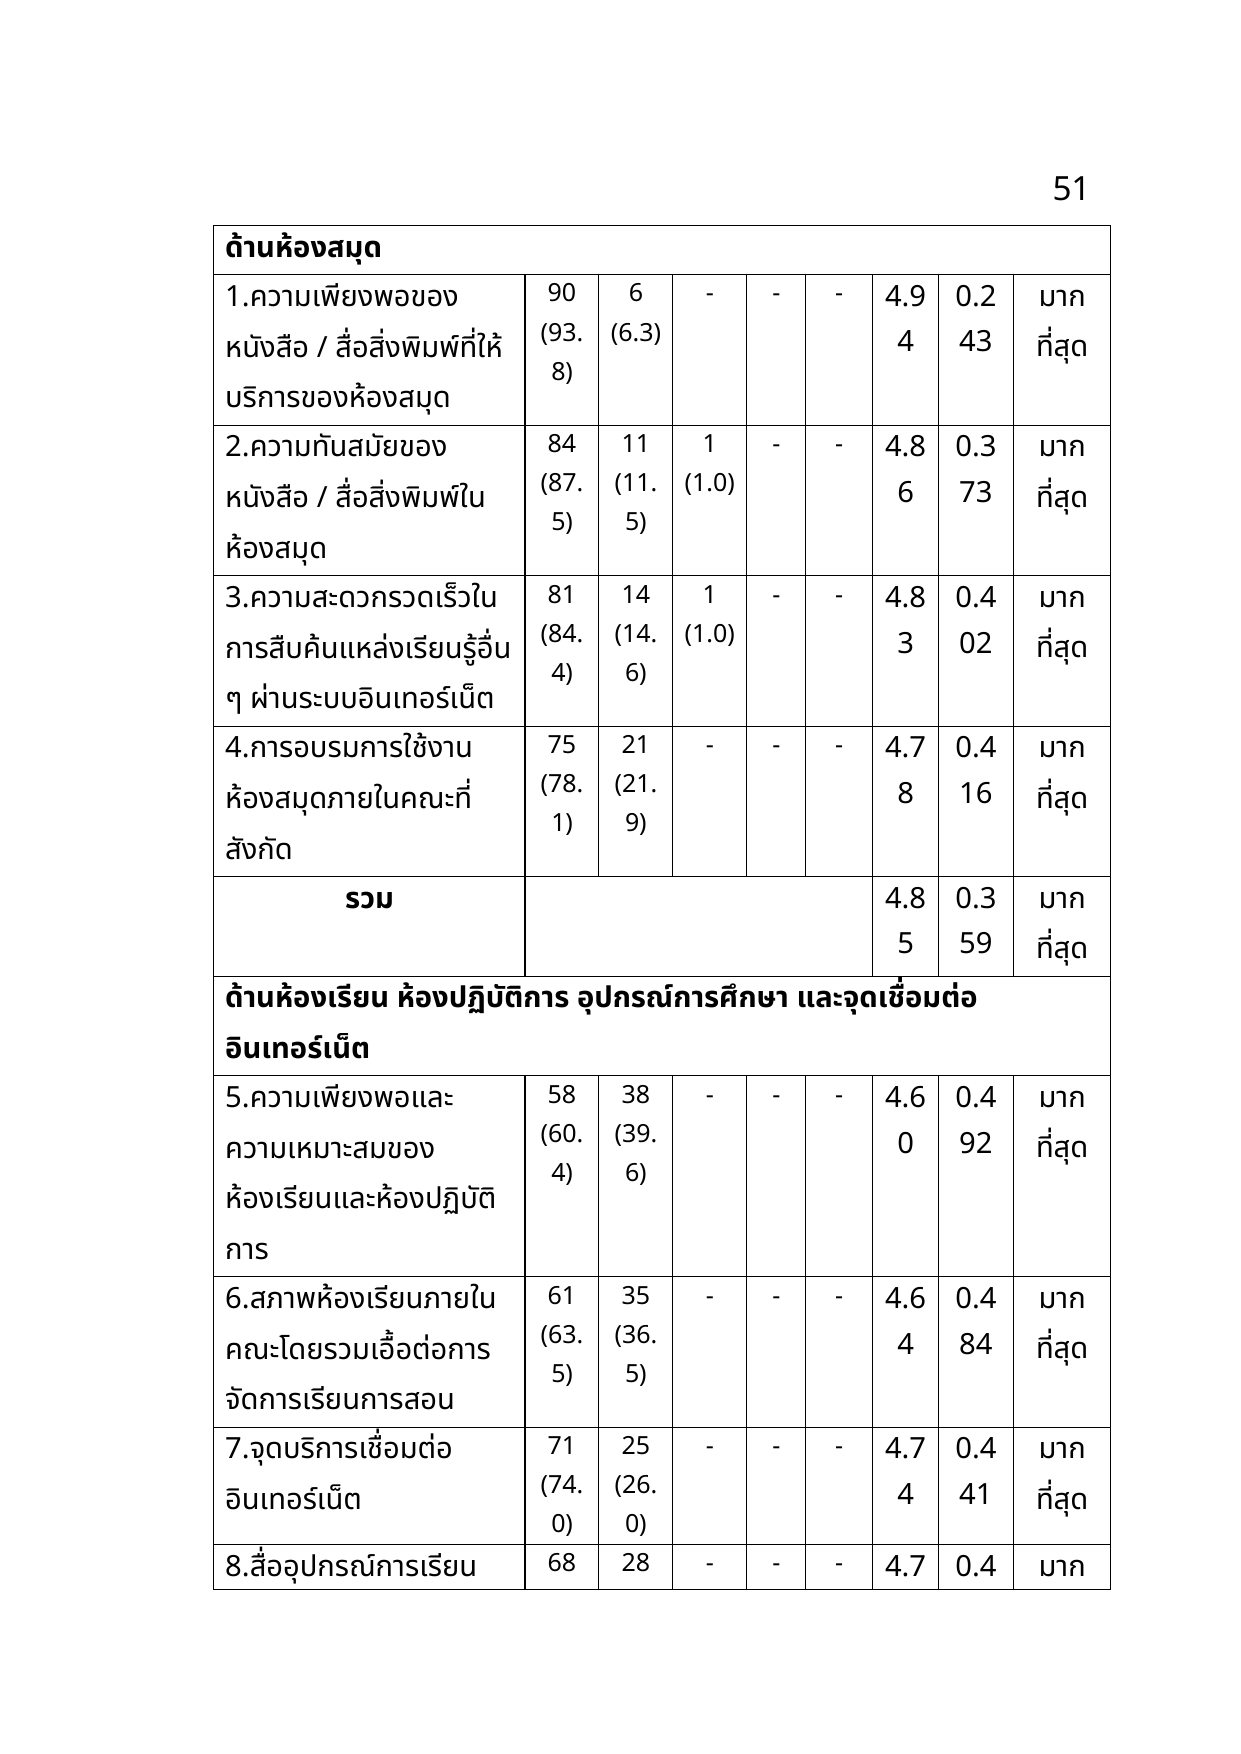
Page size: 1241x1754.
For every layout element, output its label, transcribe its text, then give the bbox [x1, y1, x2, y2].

table_cell 28 (29.2) [599, 1545, 672, 1589]
table_cell 0.457 [939, 1545, 1013, 1589]
table_cell 4.78 [873, 727, 938, 876]
table_cell 84 (87.5) [526, 426, 598, 575]
table_cell 90 (93.8) [526, 275, 598, 424]
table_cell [214, 1545, 524, 1589]
table_cell มากที่สุด [1014, 727, 1110, 876]
table_cell - [806, 1277, 872, 1427]
table_cell 4.83 [873, 576, 938, 726]
table_cell - [673, 1277, 746, 1427]
table_cell 0.441 [939, 1428, 1013, 1544]
table_cell - [806, 1076, 872, 1276]
table_cell 0.359 [939, 877, 1013, 976]
table_cell - [673, 1428, 746, 1544]
table_cell - [747, 426, 805, 575]
table_cell ด้านห้องเรียน ห้องปฏิบัติการ อุปกรณ์การศึกษา และจุดเชื่อมต่ออินเทอร์เน็ต [214, 977, 1110, 1075]
table_cell - [806, 1428, 872, 1544]
table_cell 58 (60.4) [526, 1076, 598, 1276]
table_cell มากที่สุด [1014, 877, 1110, 976]
table_cell มากที่สุด [1014, 275, 1110, 424]
table_cell รวม [214, 877, 524, 976]
table_cell - [747, 1277, 805, 1427]
table_cell 21 (21.9) [599, 727, 672, 876]
table_cell 4.60 [873, 1076, 938, 1276]
table_cell 5.ความเพียงพอและความเหมาะสมของห้องเรียนและห้องปฏิบัติการ [214, 1076, 524, 1276]
table_cell 6 (6.3) [599, 275, 672, 424]
table_cell มากที่สุด [1014, 576, 1110, 726]
table_cell 4.86 [873, 426, 938, 575]
table_cell - [747, 1428, 805, 1544]
table_cell 3.ความสะดวกรวดเร็วในการสืบค้นแหล่งเรียนรู้อื่น ๆ ผ่านระบบอินเทอร์เน็ต [214, 576, 524, 726]
table_cell - [673, 1545, 746, 1589]
table_cell 0.243 [939, 275, 1013, 424]
table_cell 75 (78.1) [526, 727, 598, 876]
table_cell 0.402 [939, 576, 1013, 726]
table_cell - [806, 426, 872, 575]
table_cell 1 (1.0) [673, 426, 746, 575]
table_cell 4.71 [873, 1545, 938, 1589]
table_cell 1 (1.0) [673, 576, 746, 726]
table_cell - [747, 1545, 805, 1589]
table_cell 4.94 [873, 275, 938, 424]
table_cell 1.ความเพียงพอของหนังสือ / สื่อสิ่งพิมพ์ที่ให้บริการของห้องสมุด [214, 275, 524, 424]
table_cell 81 (84.4) [526, 576, 598, 726]
table_cell - [747, 576, 805, 726]
table_cell 61 (63.5) [526, 1277, 598, 1427]
table_cell - [806, 1545, 872, 1589]
table_cell - [747, 727, 805, 876]
table_cell 71 (74.0) [526, 1428, 598, 1544]
table_cell - [673, 727, 746, 876]
table_cell 2.ความทันสมัยของหนังสือ / สื่อสิ่งพิมพ์ในห้องสมุด [214, 426, 524, 575]
table_cell 0.484 [939, 1277, 1013, 1427]
table_cell 4.การอบรมการใช้งานห้องสมุดภายในคณะที่สังกัด [214, 727, 524, 876]
table_cell - [673, 275, 746, 424]
table_cell - [673, 1076, 746, 1276]
table_cell 0.416 [939, 727, 1013, 876]
table_cell 6.สภาพห้องเรียนภายในคณะโดยรวมเอื้อต่อการจัดการเรียนการสอน [214, 1277, 524, 1427]
table_cell - [747, 275, 805, 424]
table_cell - [806, 727, 872, 876]
table_cell 25 (26.0) [599, 1428, 672, 1544]
table_cell มากที่สุด [1014, 1277, 1110, 1427]
table_cell 68 (70.8) [526, 1545, 598, 1589]
table_cell มากที่สุด [1014, 1545, 1110, 1589]
table_cell 35 (36.5) [599, 1277, 672, 1427]
table_cell มากที่สุด [1014, 426, 1110, 575]
table_cell - [747, 1076, 805, 1276]
table_cell 0.373 [939, 426, 1013, 575]
table_cell มากที่สุด [1014, 1428, 1110, 1544]
table_cell ด้านห้องสมุด [214, 226, 1110, 274]
table_cell 4.85 [873, 877, 938, 976]
table_cell 14 (14.6) [599, 576, 672, 726]
table_cell [526, 877, 872, 976]
table_cell - [806, 576, 872, 726]
table_cell 7.จุดบริการเชื่อมต่ออินเทอร์เน็ต [214, 1428, 524, 1544]
table_cell - [806, 275, 872, 424]
table_cell มากที่สุด [1014, 1076, 1110, 1276]
table_cell 4.64 [873, 1277, 938, 1427]
table_cell 0.492 [939, 1076, 1013, 1276]
table_cell 4.74 [873, 1428, 938, 1544]
table_cell 11 (11.5) [599, 426, 672, 575]
table_cell 38 (39.6) [599, 1076, 672, 1276]
